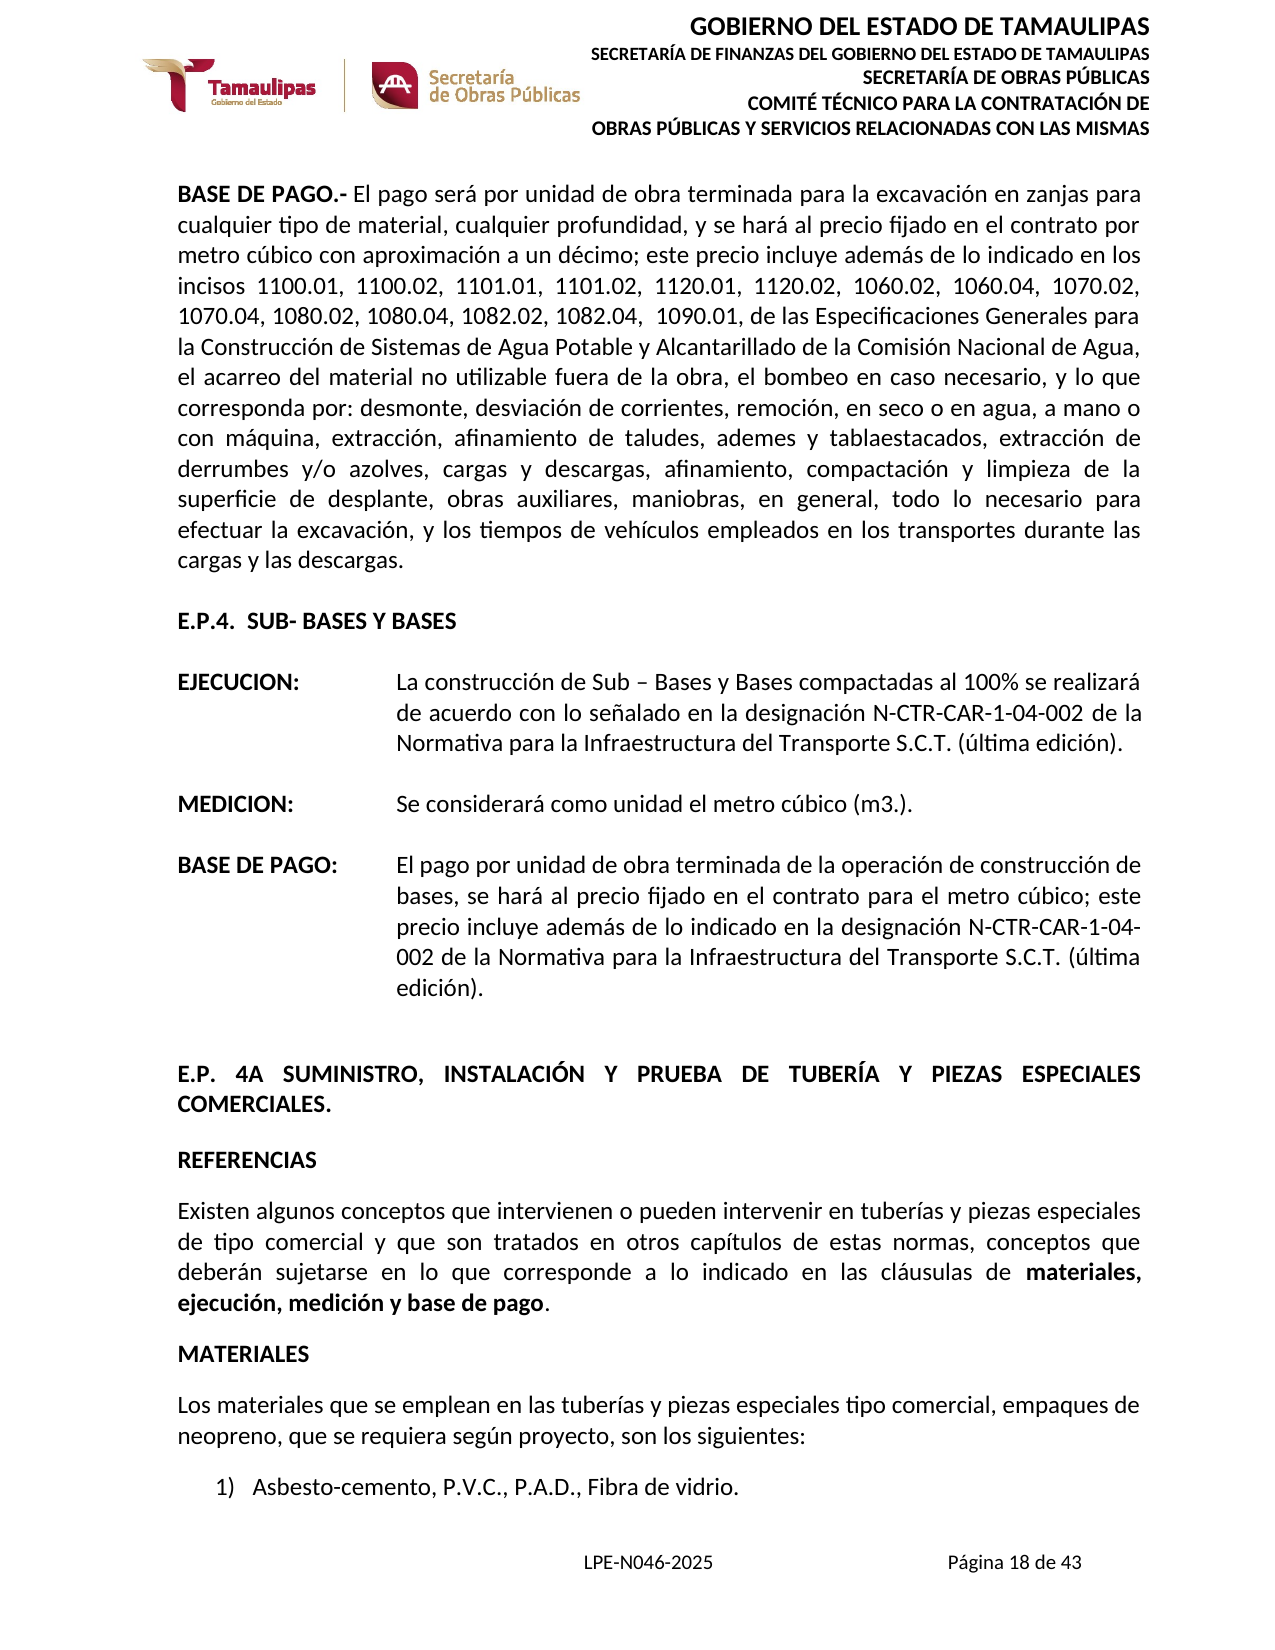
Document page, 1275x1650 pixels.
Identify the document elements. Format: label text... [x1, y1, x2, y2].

picture [135, 36, 672, 128]
text BASE DE PAGO.- El pago será por unidad de obra terminada para la excavación en zanjas para cualquier tipo de material, cualquier profundidad, y se hará al precio fijado en el contrato por metro cúbico con aproximación a un décimo; este precio incluye además de lo indicado en los incisos 1100.01, 1100.02, 1101.01, 1101.02, 1120.01, 1120.02, 1060.02, 1060.04, 1070.02, 1070.04, 1080.02, 1080.04, 1082.02, 1082.04, 1090.01, de las Especificaciones Generales para de Sistemas de Agua Potable y Alcantarillado de de Agua, el acarreo del material no utilizable fuera de la obra, el bombeo en caso necesario, y lo que corresponda por: desmonte, desviación de corrientes, remoción, en seco o en agua, a mano o con máquina, extracción, afinamiento de taludes, ademes y tablaestacados, extracción de derrumbes y/o azolves, cargas y descargas, afinamiento, compactación y limpieza de la superficie de desplante, obras auxiliares, maniobras, en general, todo lo necesario para efectuar la excavación, y los tiempos de vehículos empleados en los transportes durante las cargas y las descargas. [177, 178, 1142, 575]
text REFERENCIAS [177, 1144, 1142, 1174]
text Existen algunos conceptos que intervienen o pueden intervenir en tuberías y piezas especiales de tipo comercial y que son tratados en otros capítulos de estas normas, conceptos que deberán sujetarse en lo que corresponde a lo indicado en las cláusulas de materiales, ejecución, medición y base de pago. [177, 1195, 1142, 1317]
text E.P.4. SUB- BASES Y BASES [177, 606, 1142, 636]
list Asbesto-cemento, P.V.C., P.A.D., Fibra de vidrio. [215, 1471, 1142, 1502]
text MEDICION: Se considerará como unidad el metro cúbico (m3.). [177, 789, 1142, 819]
text EJECUCION: La construcción de Sub – Bases y Bases compactadas al 100% se realizará de acuerdo con lo señalado en la designación N-CTR-CAR-1-04-002 de la Normativa para la Infraestructura del Transporte S.C.T. (última edición). [177, 667, 1142, 758]
text MATERIALES [177, 1338, 1142, 1369]
text Los materiales que se emplean en las tuberías y piezas especiales tipo comercial, empaques de neopreno, que se requiera según proyecto, son los siguientes: [177, 1389, 1142, 1451]
text BASE DE PAGO: El pago por unidad de obra terminada de la operación de construcción de bases, se hará al precio fijado en el contrato para el metro cúbico; este precio incluye además de lo indicado en la designación N-CTR-CAR-1-04-002 de la Normativa para la Infraestructura del Transporte S.C.T. (última edición). [177, 850, 1142, 1002]
text E.P. 4A SUMINISTRO, INSTALACIÓN Y PRUEBA DE TUBERÍA Y PIEZAS ESPECIALES COMERCIALES. [177, 1058, 1142, 1119]
